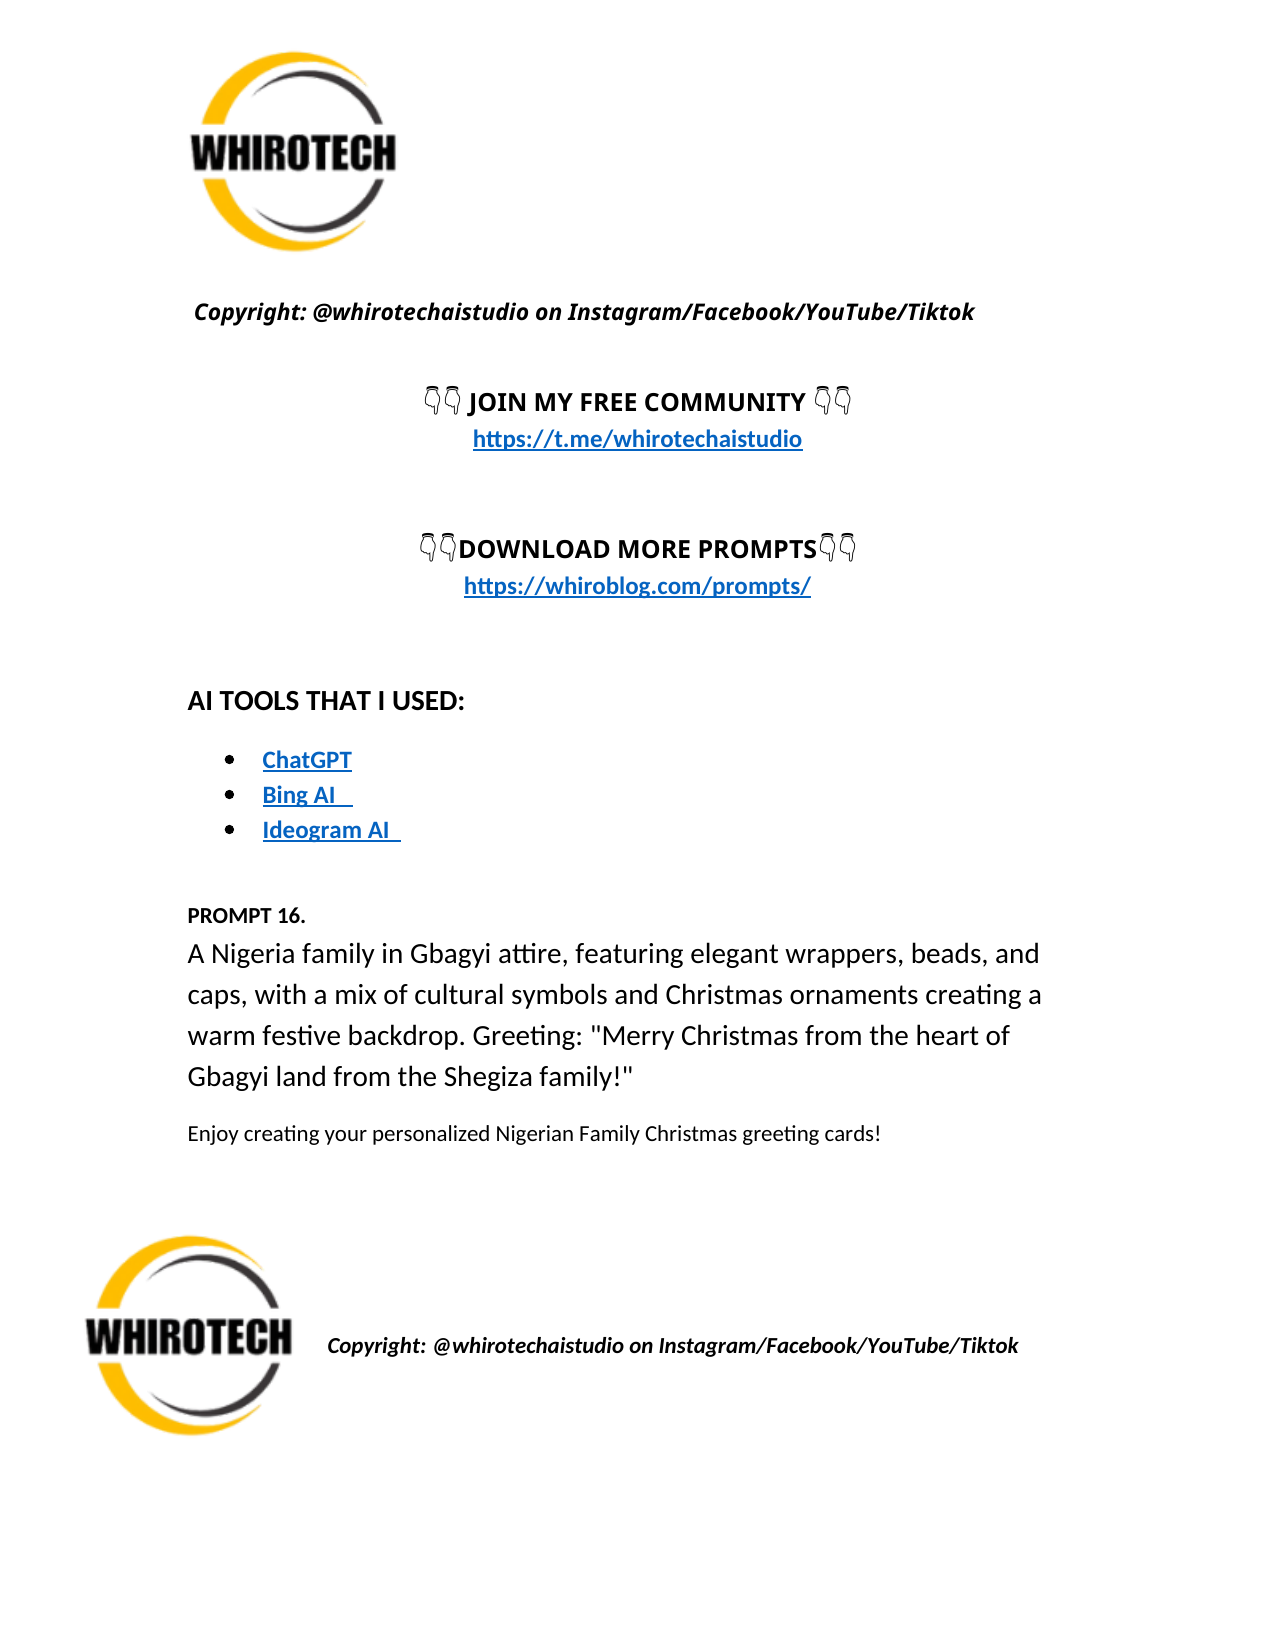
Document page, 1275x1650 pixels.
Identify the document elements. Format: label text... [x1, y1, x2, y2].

text Enjoy creating your personalized Nigerian Family Christmas greeting cards! [187, 1119, 1087, 1148]
text 👇👇 JOIN MY FREE COMMUNITY 👇👇 https://t.me/whirotechaistudio [187, 384, 1087, 454]
text AI TOOLS THAT I USED: [187, 682, 1087, 718]
list Ideogram AI [225, 814, 1087, 877]
list ChatGPT [225, 744, 1087, 774]
text PROMPT 16. A Nigeria family in Gbagyi attire, featuring elegant wrappers, beads, and caps, with a mix of cultural symbols and Christmas ornaments creating a warm festive backdrop. Greeting: "Merry Christmas from the heart of Gbagyi land from the Shegiza family!" [187, 902, 1087, 1093]
text 👇👇DOWNLOAD MORE PROMPTS👇👇 https://whiroblog.com/prompts/ [187, 532, 1087, 601]
picture [82, 1233, 294, 1439]
list Bing AI [225, 779, 1087, 809]
picture [187, 48, 399, 255]
subtitle Copyright: @whirotechaistudio on Instagram/Facebook/YouTube/Tiktok [194, 296, 1087, 327]
text Copyright: @whirotechaistudio on Instagram/Facebook/YouTube/Tiktok [187, 1332, 1087, 1360]
